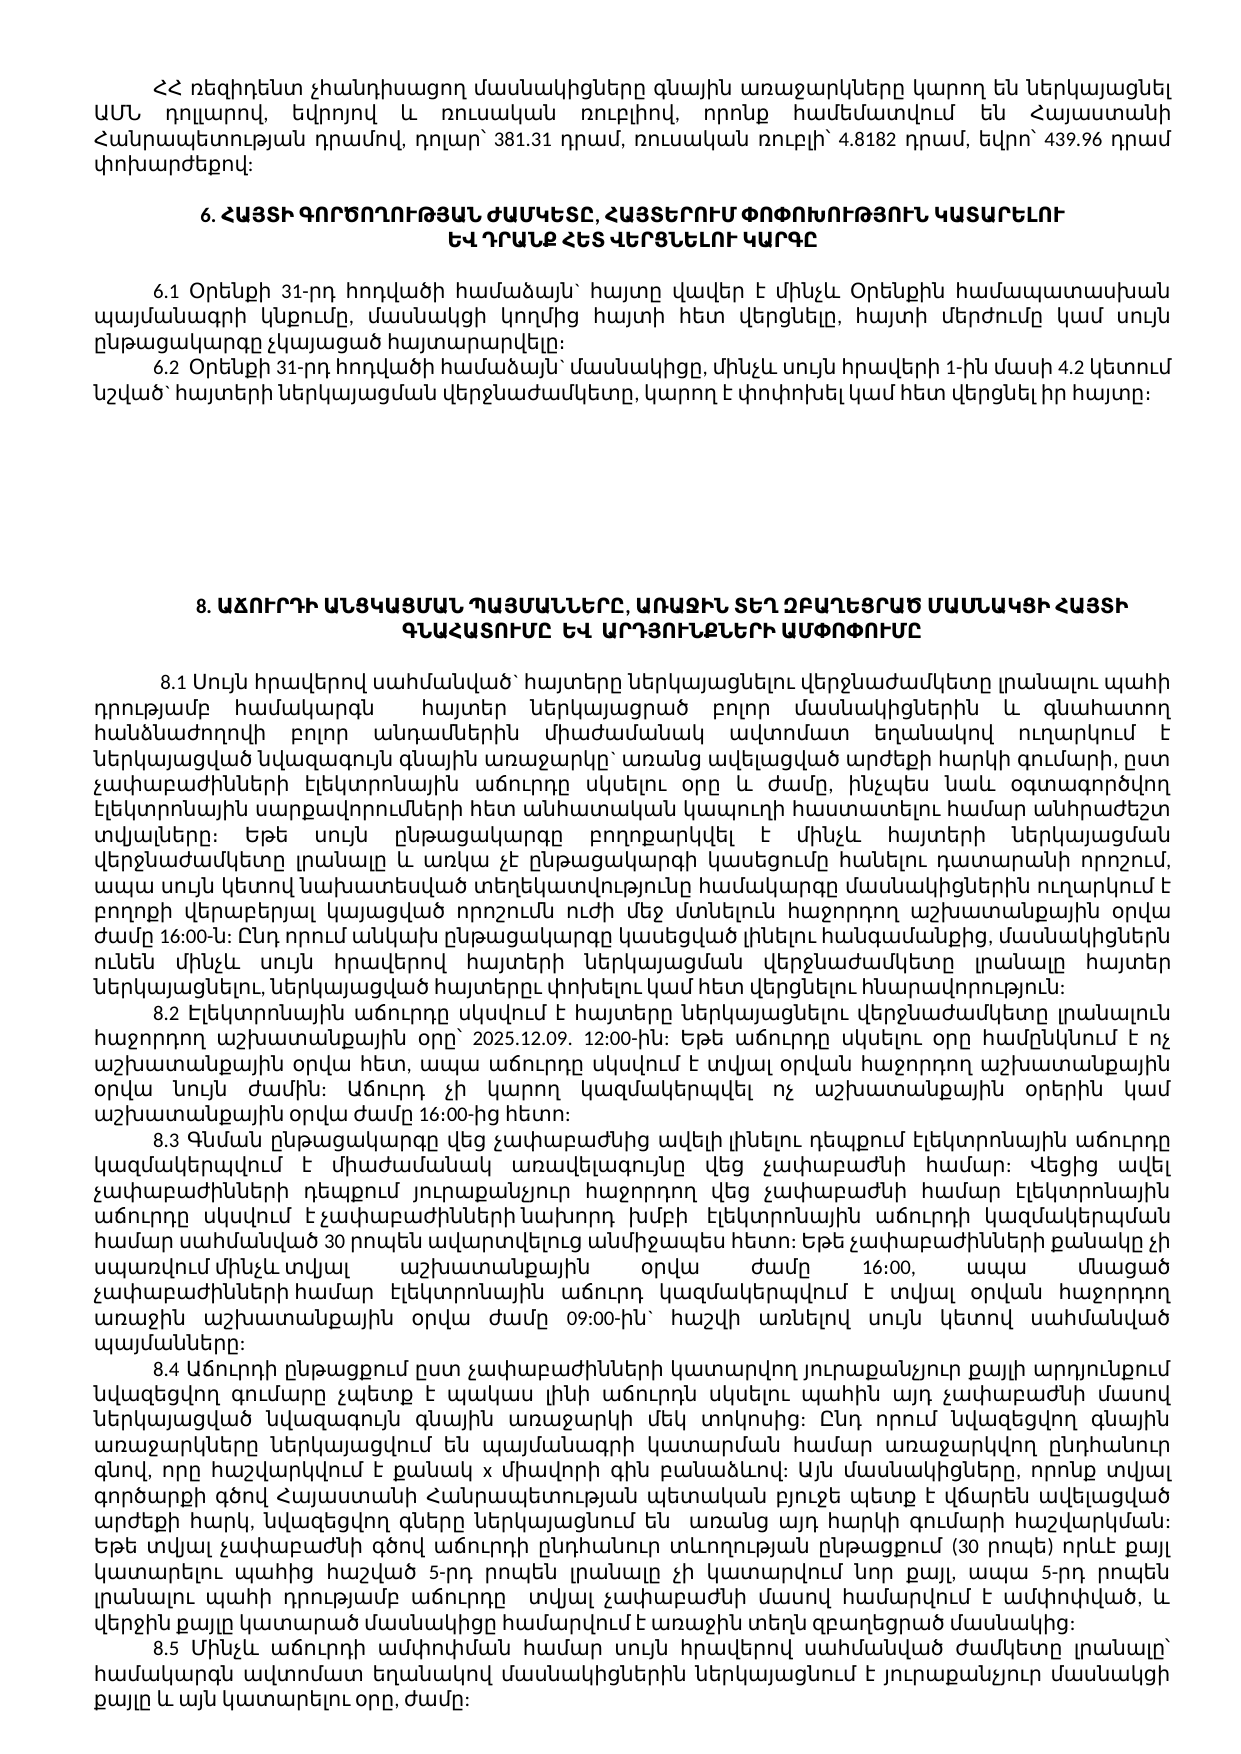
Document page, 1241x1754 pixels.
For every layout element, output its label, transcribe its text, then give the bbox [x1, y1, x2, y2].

text 6.1 Օրենքի 31-րդ հոդվածի համաձայն` հայտը վավեր է մինչև Օրենքին համապատասխան պայմանագրի կնքումը, մասնակցի կողմից հայտի հետ վերցնելը, հայտի մերժումը կամ սույն ընթացակարգը չկայացած հայտարարվելը։ [94, 278, 1171, 354]
text 6.2 Օրենքի 31-րդ հոդվածի համաձայն` մասնակիցը, մինչև սույն հրավերի 1-ին մասի 4.2 կետում նշված` հայտերի ներկայացման վերջնաժամկետը, կարող է փոփոխել կամ հետ վերցնել իր հայտը։ [94, 354, 1171, 405]
text 6. ՀԱՅՏԻ ԳՈՐԾՈՂՈՒԹՅԱՆ ԺԱՄԿԵՏԸ, ՀԱՅՏԵՐՈՒՄ ՓՈՓՈԽՈՒԹՅՈՒՆ ԿԱՏԱՐԵԼՈՒ [94, 202, 1171, 227]
text 8.3 Գնման ընթացակարգը վեց չափաբաժնից ավելի լինելու դեպքում էլեկտրոնային աճուրդը կազմակերպվում է միաժամանակ առավելագույնը վեց չափաբաժնի համար: Վեցից ավել չափաբաժինների դեպքում յուրաքանչյուր հաջորդող վեց չափաբաժնի համար էլեկտրոնային աճուրդը սկսվում է չափաբաժինների նախորդ խմբի էլեկտրոնային աճուրդի կազմակերպման համար սահմանված 30 րոպեն ավարտվելուց անմիջապես հետո: Եթե չափաբաժինների քանակը չի սպառվում մինչև տվյալ աշխատանքային օրվա ժամը 16։00, ապա մնացած չափաբաժինների համար էլեկտրոնային աճուրդ կազմակերպվում է տվյալ օրվան հաջորդող առաջին աշխատանքային օրվա ժամը 09:00-ին` հաշվի առնելով սույն կետով սահմանված պայմանները: [94, 1127, 1171, 1356]
text 8.4 Աճուրդի ընթացքում ըստ չափաբաժինների կատարվող յուրաքանչյուր քայլի արդյունքում նվազեցվող գումարը չպետք է պակաս լինի աճուրդն սկսելու պահին այդ չափաբաժնի մասով ներկայացված նվազագույն գնային առաջարկի մեկ տոկոսից: Ընդ որում նվազեցվող գնային առաջարկները ներկայացվում են պայմանագրի կատարման համար առաջարկվող ընդհանուր գնով, որը հաշվարկվում է քանակ x միավորի գին բանաձևով: Այն մասնակիցները, որոնք տվյալ գործարքի գծով Հայաստանի Հանրապետության պետական բյուջե պետք է վճարեն ավելացված արժեքի հարկ, նվազեցվող գները ներկայացնում են առանց այդ հարկի գումարի հաշվարկման: Եթե տվյալ չափաբաժնի գծով աճուրդի ընդհանուր տևողության ընթացքում (30 րոպե) որևէ քայլ կատարելու պահից հաշված 5-րդ րոպեն լրանալը չի կատարվում նոր քայլ, ապա 5-րդ րոպեն լրանալու պահի դրությամբ աճուրդը տվյալ չափաբաժնի մասով համարվում է ամփոփված, և վերջին քայլը կատարած մասնակիցը համարվում է առաջին տեղն զբաղեցրած մասնակից: [94, 1356, 1171, 1635]
text 8.1 Սույն հրավերով սահմանված` հայտերը ներկայացնելու վերջնաժամկետը լրանալու պահի դրությամբ համակարգն հայտեր ներկայացրած բոլոր մասնակիցներին և գնահատող հանձնաժողովի բոլոր անդամներին միաժամանակ ավտոմատ եղանակով ուղարկում է ներկայացված նվազագույն գնային առաջարկը` առանց ավելացված արժեքի հարկի գումարի, ըստ չափաբաժինների էլեկտրոնային աճուրդը սկսելու օրը և ժամը, ինչպես նաև օգտագործվող էլեկտրոնային սարքավորումների հետ անհատական կապուղի հաստատելու համար անհրաժեշտ տվյալները։ Եթե սույն ընթացակարգը բողոքարկվել է մինչև հայտերի ներկայացման վերջնաժամկետը լրանալը և առկա չէ ընթացակարգի կասեցումը հանելու դատարանի որոշում, ապա սույն կետով նախատեսված տեղեկատվությունը համակարգը մասնակիցներին ուղարկում է բողոքի վերաբերյալ կայացված որոշումն ուժի մեջ մտնելուն հաջորդող աշխատանքային օրվա ժամը 16:00-ն: Ընդ որում անկախ ընթացակարգը կասեցված լինելու հանգամանքից, մասնակիցներն ունեն մինչև սույն հրավերով հայտերի ներկայացման վերջնաժամկետը լրանալը հայտեր ներկայացնելու, ներկայացված հայտերըւ փոխելու կամ հետ վերցնելու հնարավորություն: [94, 669, 1171, 1000]
text 8.5 Մինչև աճուրդի ամփոփման համար սույն հրավերով սահմանված ժամկետը լրանալը՝ համակարգն ավտոմատ եղանակով մասնակիցներին ներկայացնում է յուրաքանչյուր մասնակցի քայլը և այն կատարելու օրը, ժամը: [94, 1635, 1171, 1712]
text 8. ԱՃՈՒՐԴԻ ԱՆՑԿԱՑՄԱՆ ՊԱՅՄԱՆՆԵՐԸ, ԱՌԱՋԻՆ ՏԵՂ ԶԲԱՂԵՑՐԱԾ ՄԱՍՆԱԿՑԻ ՀԱՅՏԻ [94, 593, 1171, 619]
text ԵՎ ԴՐԱՆՔ ՀԵՏ ՎԵՐՑՆԵԼՈՒ ԿԱՐԳԸ [94, 227, 1171, 253]
text 8.2 Էլեկտրոնային աճուրդը սկսվում է հայտերը ներկայացնելու վերջնաժամկետը լրանալուն հաջորդող աշխատանքային օրը՝ 2025.12.09. 12:00 -ին: Եթե աճուրդը սկսելու օրը համընկնում է ոչ աշխատանքային օրվա հետ, ապա աճուրդը սկսվում է տվյալ օրվան հաջորդող աշխատանքային օրվա նույն ժամին: Աճուրդ չի կարող կազմակերպվել ոչ աշխատանքային օրերին կամ աշխատանքային օրվա ժամը 16։00-ից հետո: [94, 1000, 1171, 1127]
text ԳՆԱՀԱՏՈՒՄԸ ԵՎ ԱՐԴՅՈՒՆՔՆԵՐԻ ԱՄՓՈՓՈՒՄԸ [94, 619, 1171, 644]
text ՀՀ ռեզիդենտ չհանդիսացող մասնակիցները գնային առաջարկները կարող են ներկայացնել ԱՄՆ դոլլարով, եվրոյով և ռուսական ռուբլիով, որոնք համեմատվում են Հայաստանի Հանրապետության դրամով, դոլար՝ 381.31 դրամ, ռուսական ռուբլի՝ 4.8182 դրամ, եվրո՝ 439.96 դրամ փոխարժեքով: [94, 75, 1171, 177]
